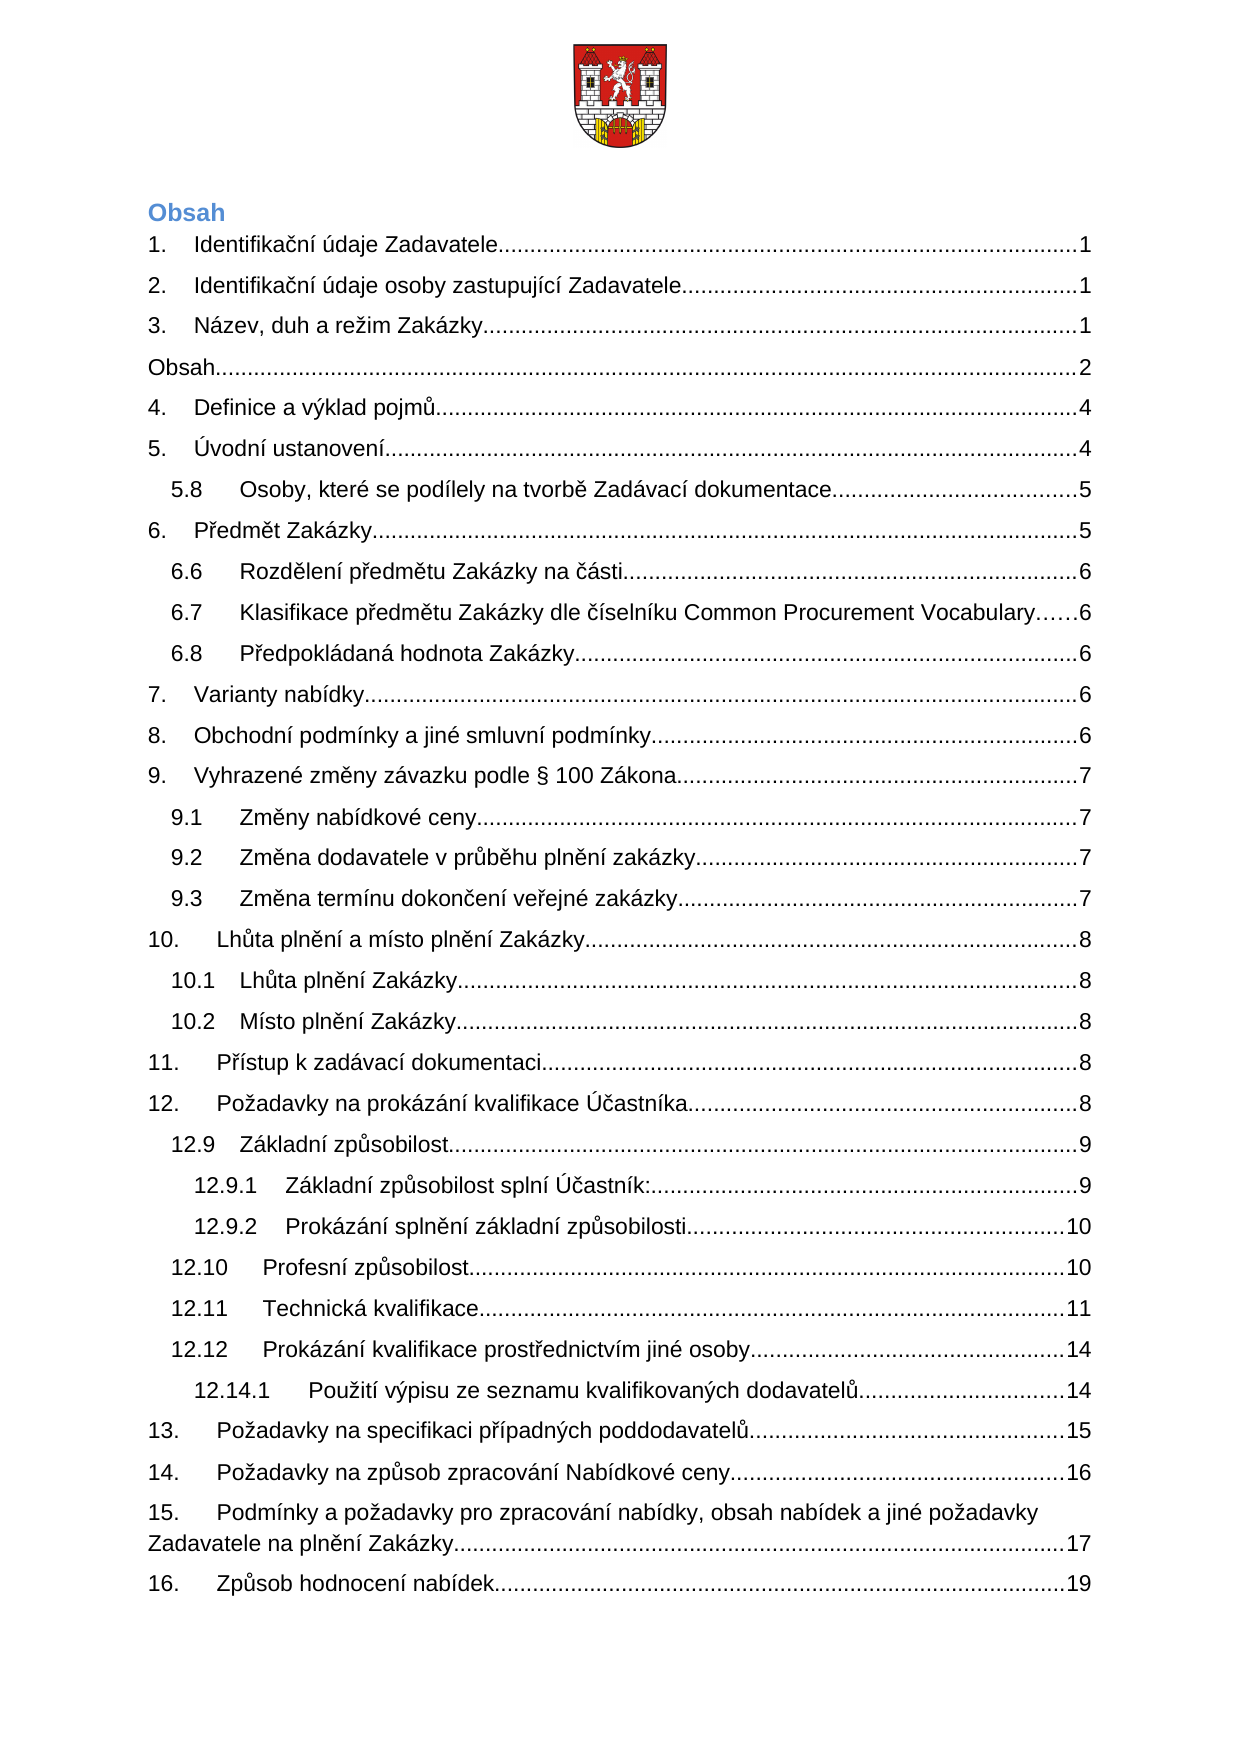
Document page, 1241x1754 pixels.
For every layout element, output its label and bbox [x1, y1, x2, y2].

picture [573, 44, 667, 148]
